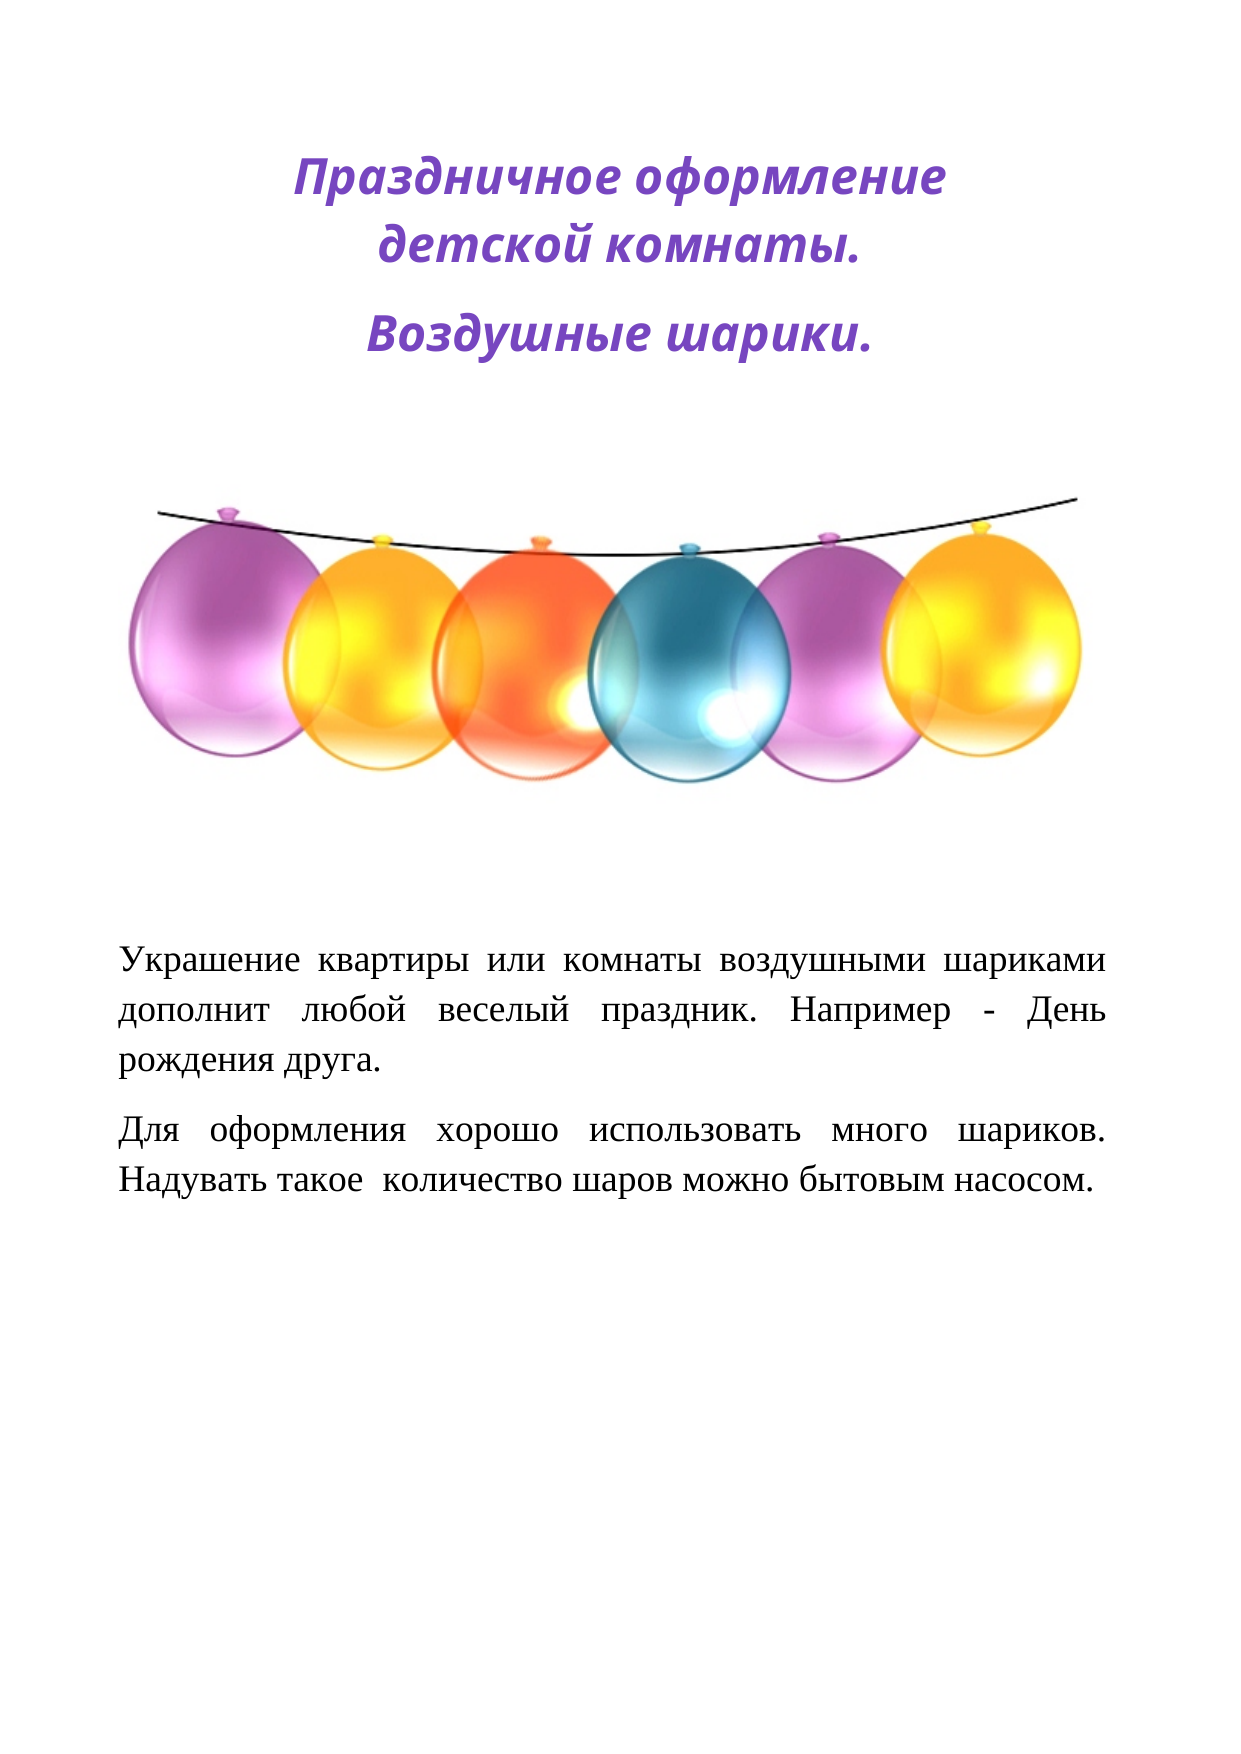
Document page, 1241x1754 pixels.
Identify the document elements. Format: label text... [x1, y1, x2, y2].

text Для оформления хорошо использовать много шариков. Надувать такое количество шаров можно бытовым насосом. [118, 1106, 1107, 1199]
picture [118, 436, 1093, 842]
text Праздничное оформление [88, 141, 1152, 209]
text Воздушные шарики. [88, 298, 1152, 366]
text детской комнаты. [88, 209, 1152, 277]
text Украшение квартиры или комнаты воздушными шариками дополнит любой веселый праздник. Например - День рождения друга. [118, 937, 1107, 1079]
